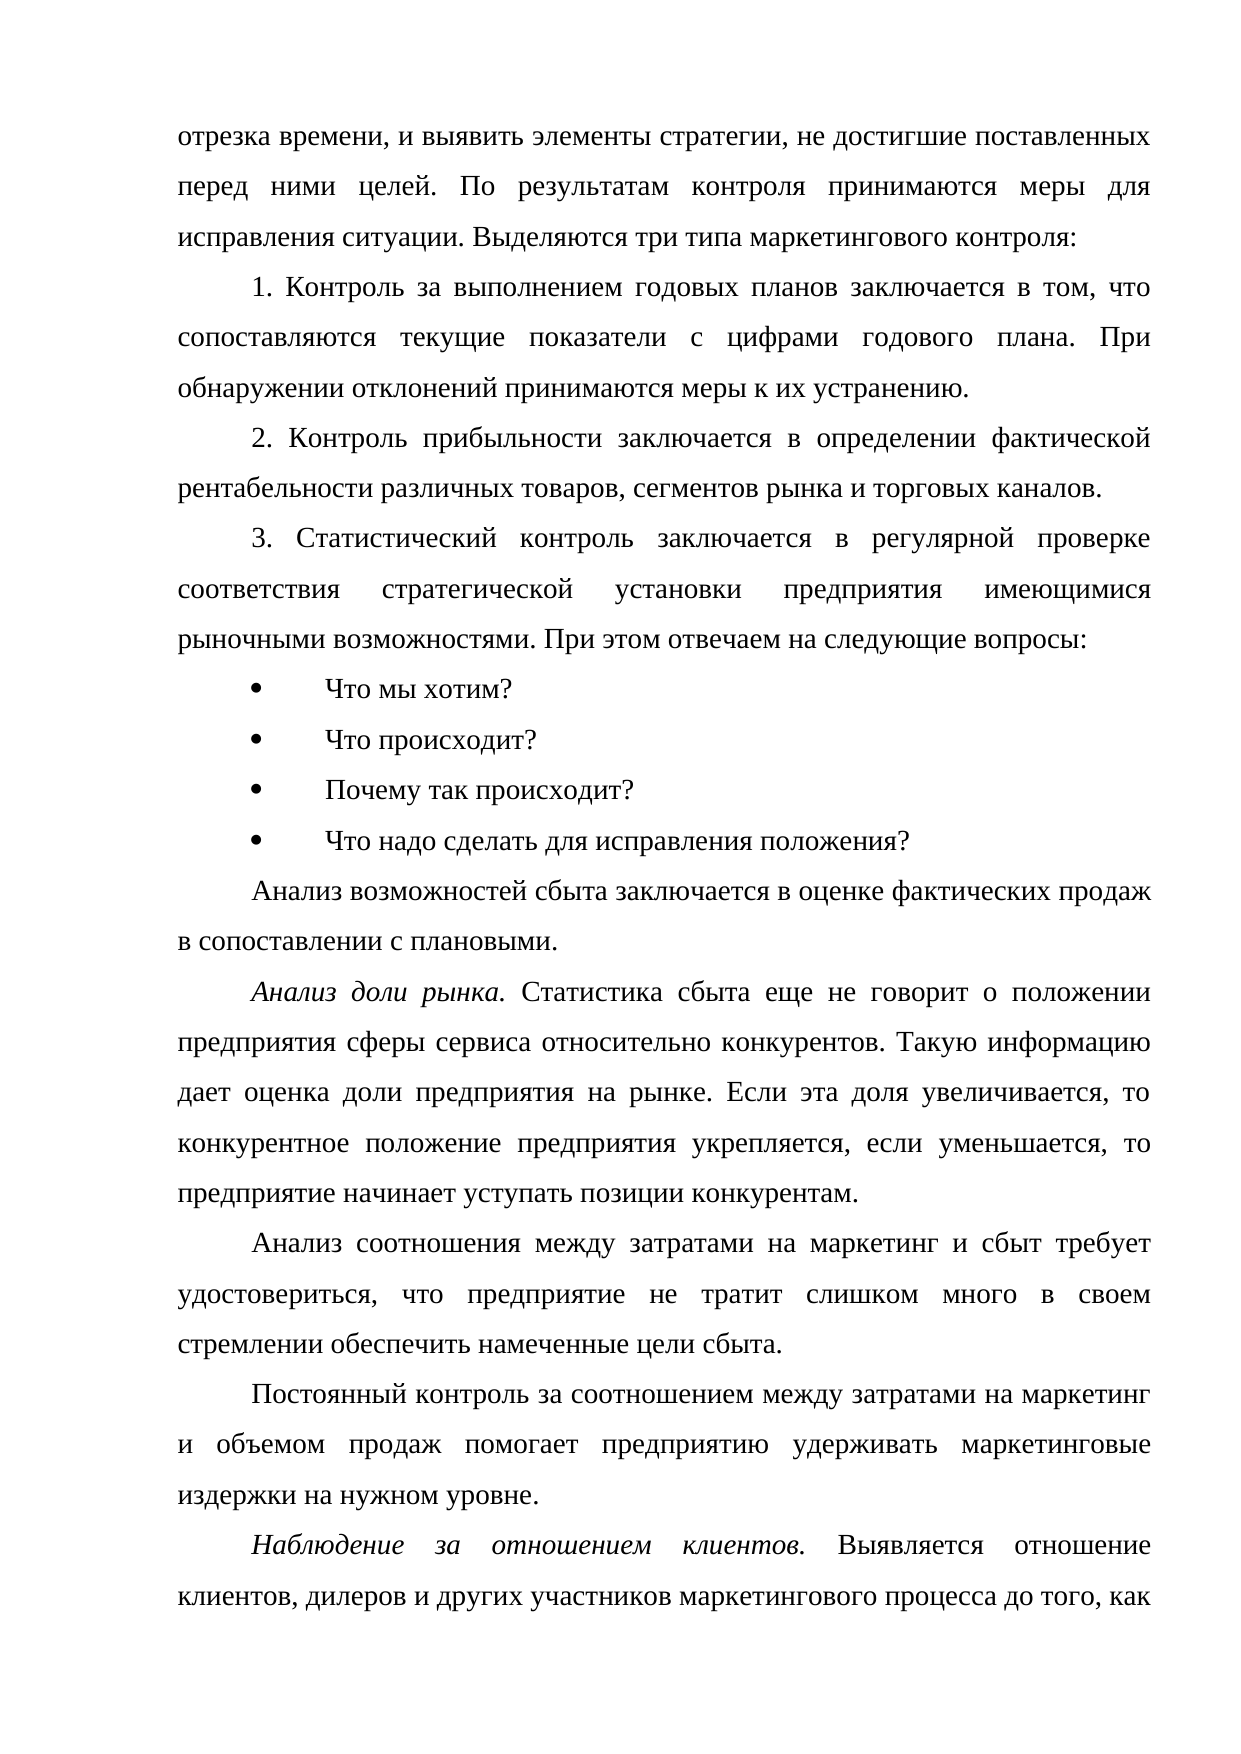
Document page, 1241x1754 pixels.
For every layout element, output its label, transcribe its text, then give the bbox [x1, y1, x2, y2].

text Анализ возможностей сбыта заключается в оценке фактических продаж в сопоставлении с плановыми. [177, 873, 1152, 957]
text 3. Статистический контроль заключается в регулярной проверке соответствия стратегической установки предприятия имеющимися рыночными возможностями. При этом отвечаем на следующие вопросы: [177, 521, 1152, 655]
text 2. Контроль прибыльности заключается в определении фактической рентабельности различных товаров, сегментов рынка и торговых каналов. [177, 420, 1152, 504]
text Анализ соотношения между затратами на маркетинг и сбыт требует удостовериться, что предприятие не тратит слишком много в своем стремлении обеспечить намеченные цели сбыта. [177, 1225, 1152, 1359]
text Анализ доли рынка. Статистика сбыта еще не говорит о положении предприятия сферы сервиса относительно конкурентов. Такую информацию дает оценка доли предприятия на рынке. Если эта доля увеличивается, то конкурентное положение предприятия укрепляется, если уменьшается, то предприятие начинает уступать позиции конкурентам. [177, 974, 1152, 1209]
list Почему так происходит? [177, 772, 1152, 806]
text 1. Контроль за выполнением годовых планов заключается в том, что сопоставляются текущие показатели с цифрами годового плана. При обнаружении отклонений принимаются меры к их устранению. [177, 269, 1152, 403]
list Что происходит? [177, 722, 1152, 756]
list Что надо сделать для исправления положения? [177, 823, 1152, 856]
list Что мы хотим? [177, 672, 1152, 705]
text Постоянный контроль за соотношением между затратами на маркетинг и объемом продаж помогает предприятию удерживать маркетинговые издержки на нужном уровне. [177, 1376, 1152, 1511]
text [177, 118, 1152, 252]
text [177, 1527, 1152, 1611]
